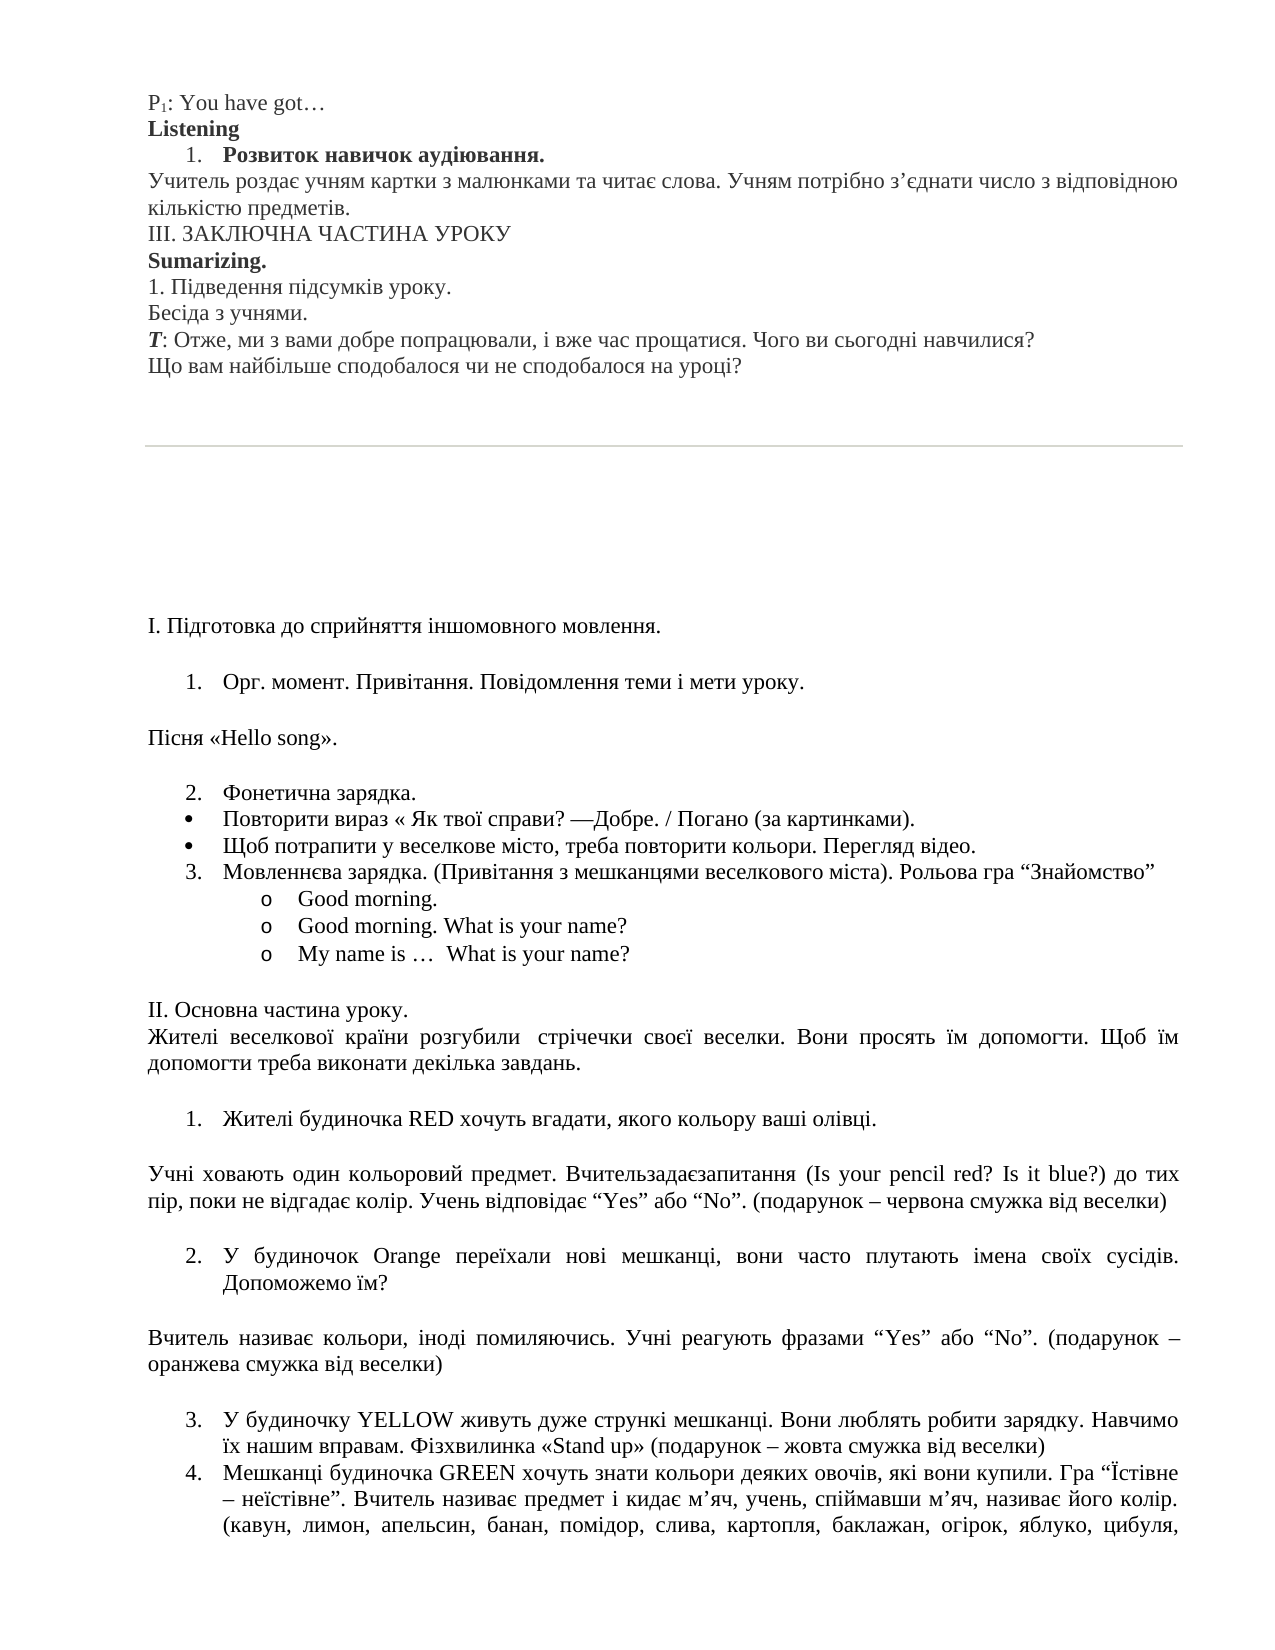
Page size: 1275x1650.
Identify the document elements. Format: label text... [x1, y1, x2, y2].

list Розвиток навичок аудіювання. [185, 141, 1186, 168]
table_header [145, 447, 1183, 1546]
text Учитель роздає учням картки з малюнками та читає слова. Учням потрібно з’єднати число з відповідною кількістю предметів. [148, 168, 1186, 220]
text Бесіда з учнями. [148, 299, 1186, 326]
text Що вам найбільше сподобалося чи не сподобалося на уроці? [148, 352, 1186, 378]
text Listening [148, 115, 1186, 141]
text P1: You have got… [148, 88, 1186, 115]
text 1. Підведення підсумків уроку. [148, 273, 1186, 299]
text Т: Отже, ми з вами добре попрацювали, і вже час прощатися. Чого ви сьогодні навчилися? [148, 326, 1186, 352]
text ІІІ. ЗАКЛЮЧНА ЧАСТИНА УРОКУ [148, 220, 1186, 247]
text Sumarizing. [148, 247, 1186, 273]
